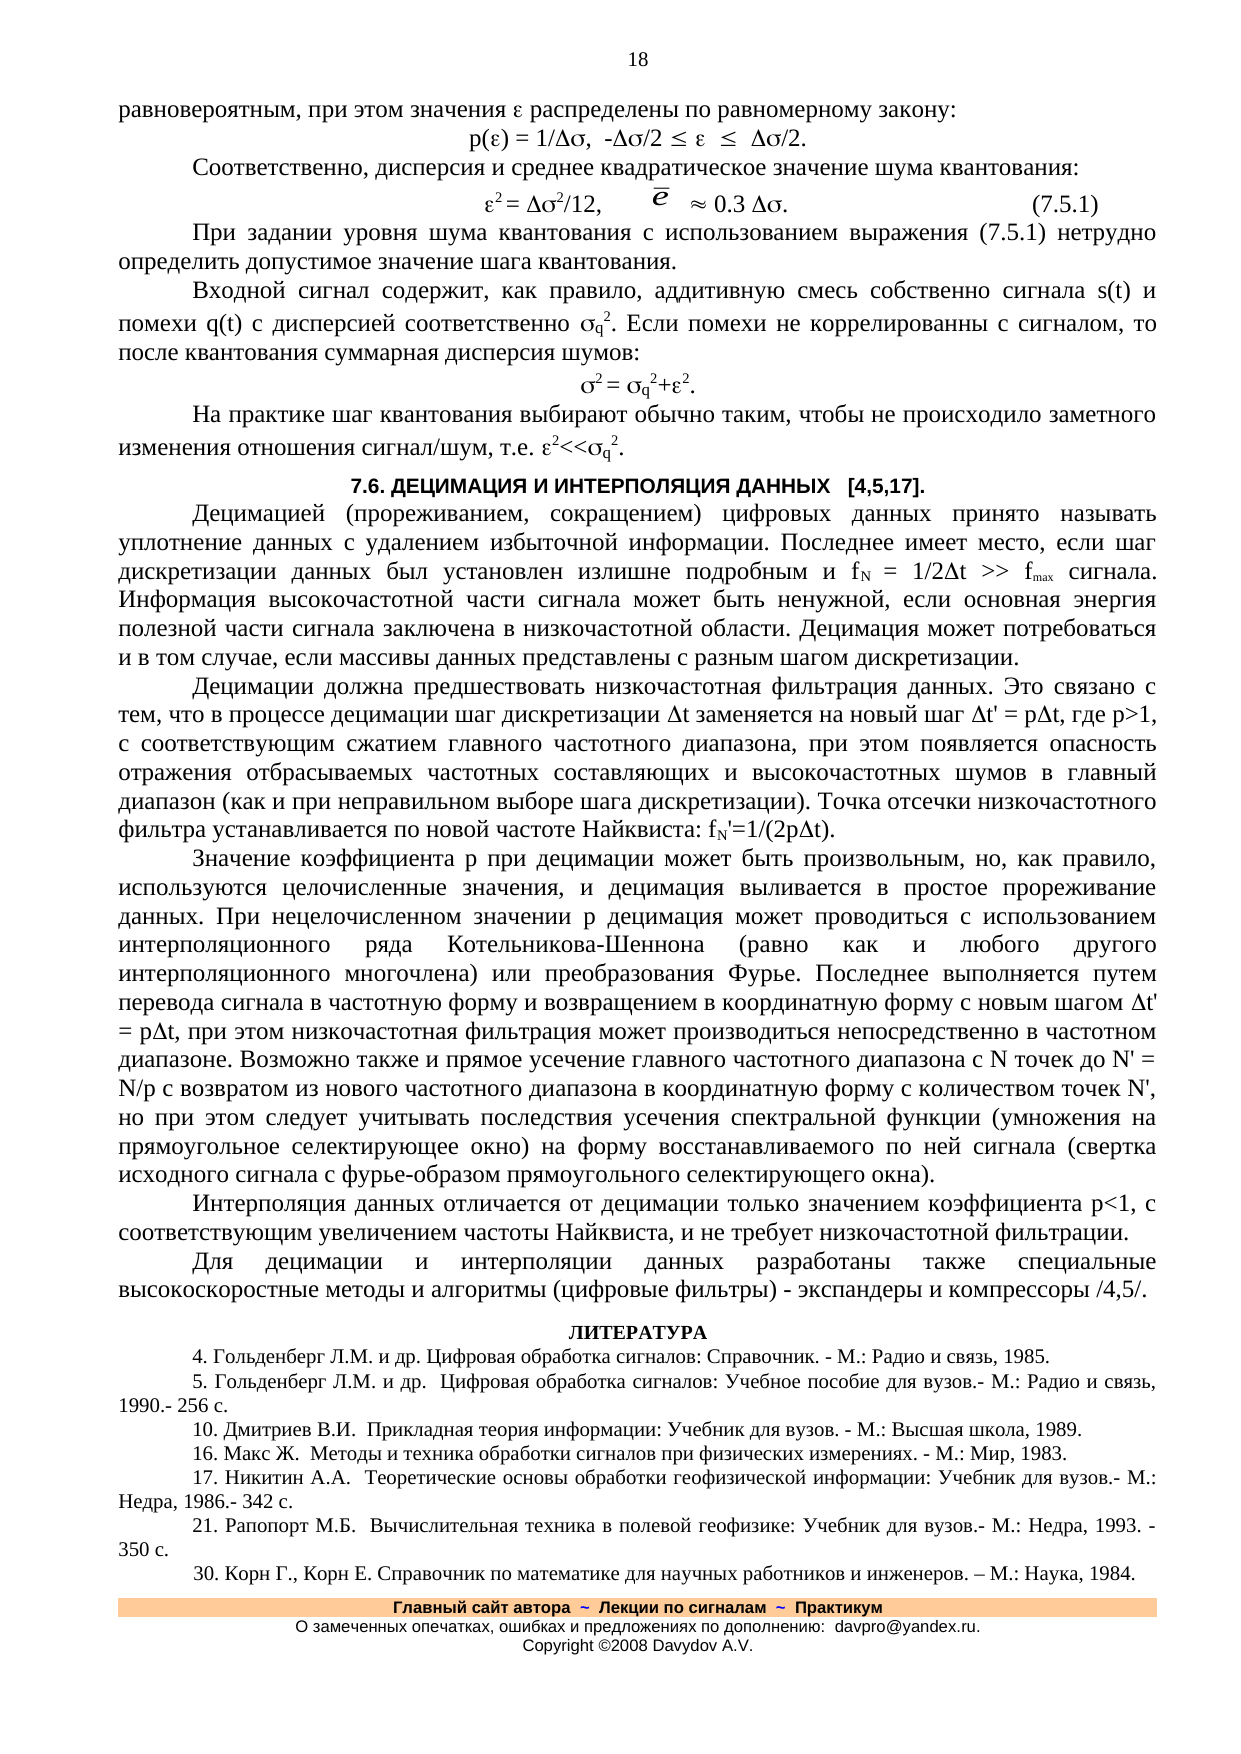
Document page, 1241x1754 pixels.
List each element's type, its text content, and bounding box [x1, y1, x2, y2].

text Copyright ©2008 Davydov А.V. [118, 1636, 1157, 1655]
text 5. Гольденберг Л.М. и др. Цифровая обработка сигналов: Учебное пособие для вузов.- М.: Радио и связь, 1990.- 256 с. [118, 1368, 1157, 1417]
text О замеченных опечатках, ошибках и предложениях по дополнению: davpro@yandex.ru. [118, 1617, 1157, 1636]
text 17. Никитин А.А. Теоретические основы обработки геофизической информации: Учебник для вузов.- М.: Недра, 1986.- 342 с. [118, 1465, 1157, 1513]
text Децимацией (прореживанием, сокращением) цифровых данных принято называть уплотнение данных с удалением избыточной информации. Последнее имеет место, если шаг дискретизации данных был установлен излишне подробным и fN = 1/2t >> fmax сигнала. Информация высокочастотной части сигнала может быть ненужной, если основная энергия полезной части сигнала заключена в низкочастотной области. Децимация может потребоваться и в том случае, если массивы данных представлены с разным шагом дискретизации. [118, 498, 1157, 671]
text Главный сайт автора ~ Лекции по сигналам ~ Практикум [118, 1598, 1157, 1617]
text Децимации должна предшествовать низкочастотная фильтрация данных. Это связано с тем, что в процессе децимации шаг дискретизации t заменяется на новый шаг t' = pt, где p>1, с соответствующим сжатием главного частотного диапазона, при этом появляется опасность отражения отбрасываемых частотных составляющих и высокочастотных шумов в главный диапазон (как и при неправильном выборе шага дискретизации). Точка отсечки низкочастотного фильтра устанавливается по новой частоте Найквиста: fN'=1/(2pt). [118, 671, 1157, 843]
text Входной сигнал содержит, как правило, аддитивную смесь собственно сигнала s(t) и помехи q(t) с дисперсией соответственно q2. Если помехи не коррелированны с сигналом, то после квантования суммарная дисперсия шумов: [118, 275, 1157, 366]
text Соответственно, дисперсия и среднее квадратическое значение шума квантования: [118, 152, 1157, 181]
text 7.6. Децимация и интерполяция данных [4,5,17]. [118, 474, 1157, 498]
text 4. Гольденберг Л.М. и др. Цифровая обработка сигналов: Справочник. - М.: Радио и связь, 1985. [118, 1344, 1157, 1368]
text p() = 1/, -/2 /2. [118, 123, 1157, 152]
text Интерполяция данных отличается от децимации только значением коэффициента р<1, с соответствующим увеличением частоты Найквиста, и не требует низкочастотной фильтрации. [118, 1188, 1157, 1246]
text Значение коэффициента р при децимации может быть произвольным, но, как правило, используются целочисленные значения, и децимация выливается в простое прореживание данных. При нецелочисленном значении р децимация может проводиться с использованием интерполяционного ряда Котельникова-Шеннона (равно как и любого другого интерполяционного многочлена) или преобразования Фурье. Последнее выполняется путем перевода сигнала в частотную форму и возвращением в координатную форму с новым шагом t' = pt, при этом низкочастотная фильтрация может производиться непосредственно в частотном диапазоне. Возможно также и прямое усечение главного частотного диапазона с N точек до N' = N/p с возвратом из нового частотного диапазона в координатную форму с количеством точек N', но при этом следует учитывать последствия усечения спектральной функции (умножения на прямоугольное селектирующее окно) на форму восстанавливаемого по ней сигнала (свертка исходного сигнала с фурье-образом прямоугольного селектирующего окна). [118, 843, 1157, 1188]
text 10. Дмитриев В.И. Прикладная теория информации: Учебник для вузов. - М.: Высшая школа, 1989. [118, 1417, 1157, 1441]
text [118, 94, 1157, 123]
text 16. Макс Ж. Методы и техника обработки сигналов при физических измерениях. - М.: Мир, 1983. [118, 1441, 1157, 1465]
text Для децимации и интерполяции данных разработаны также специальные высокоскоростные методы и алгоритмы (цифровые фильтры) - экспандеры и компрессоры /4,5/. [118, 1246, 1157, 1303]
text На практике шаг квантования выбирают обычно таким, чтобы не происходило заметного изменения отношения сигнал/шум, т.е. 2<<q2. [118, 399, 1157, 462]
text 30. Корн Г., Корн Е. Справочник по математике для научных работников и инженеров. – М.: Наука, 1984. [118, 1561, 1157, 1585]
text 2 = q2+2. [118, 366, 1157, 399]
text 21. Рапопорт М.Б. Вычислительная техника в полевой геофизике: Учебник для вузов.- М.: Недра, 1993. - 350 с. [118, 1513, 1157, 1561]
text литература [118, 1316, 1157, 1344]
text 2 = 2/12,  0.3 . (7.5.1) [118, 181, 1098, 217]
text При задании уровня шума квантования с использованием выражения (7.5.1) нетрудно определить допустимое значение шага квантования. [118, 217, 1157, 275]
